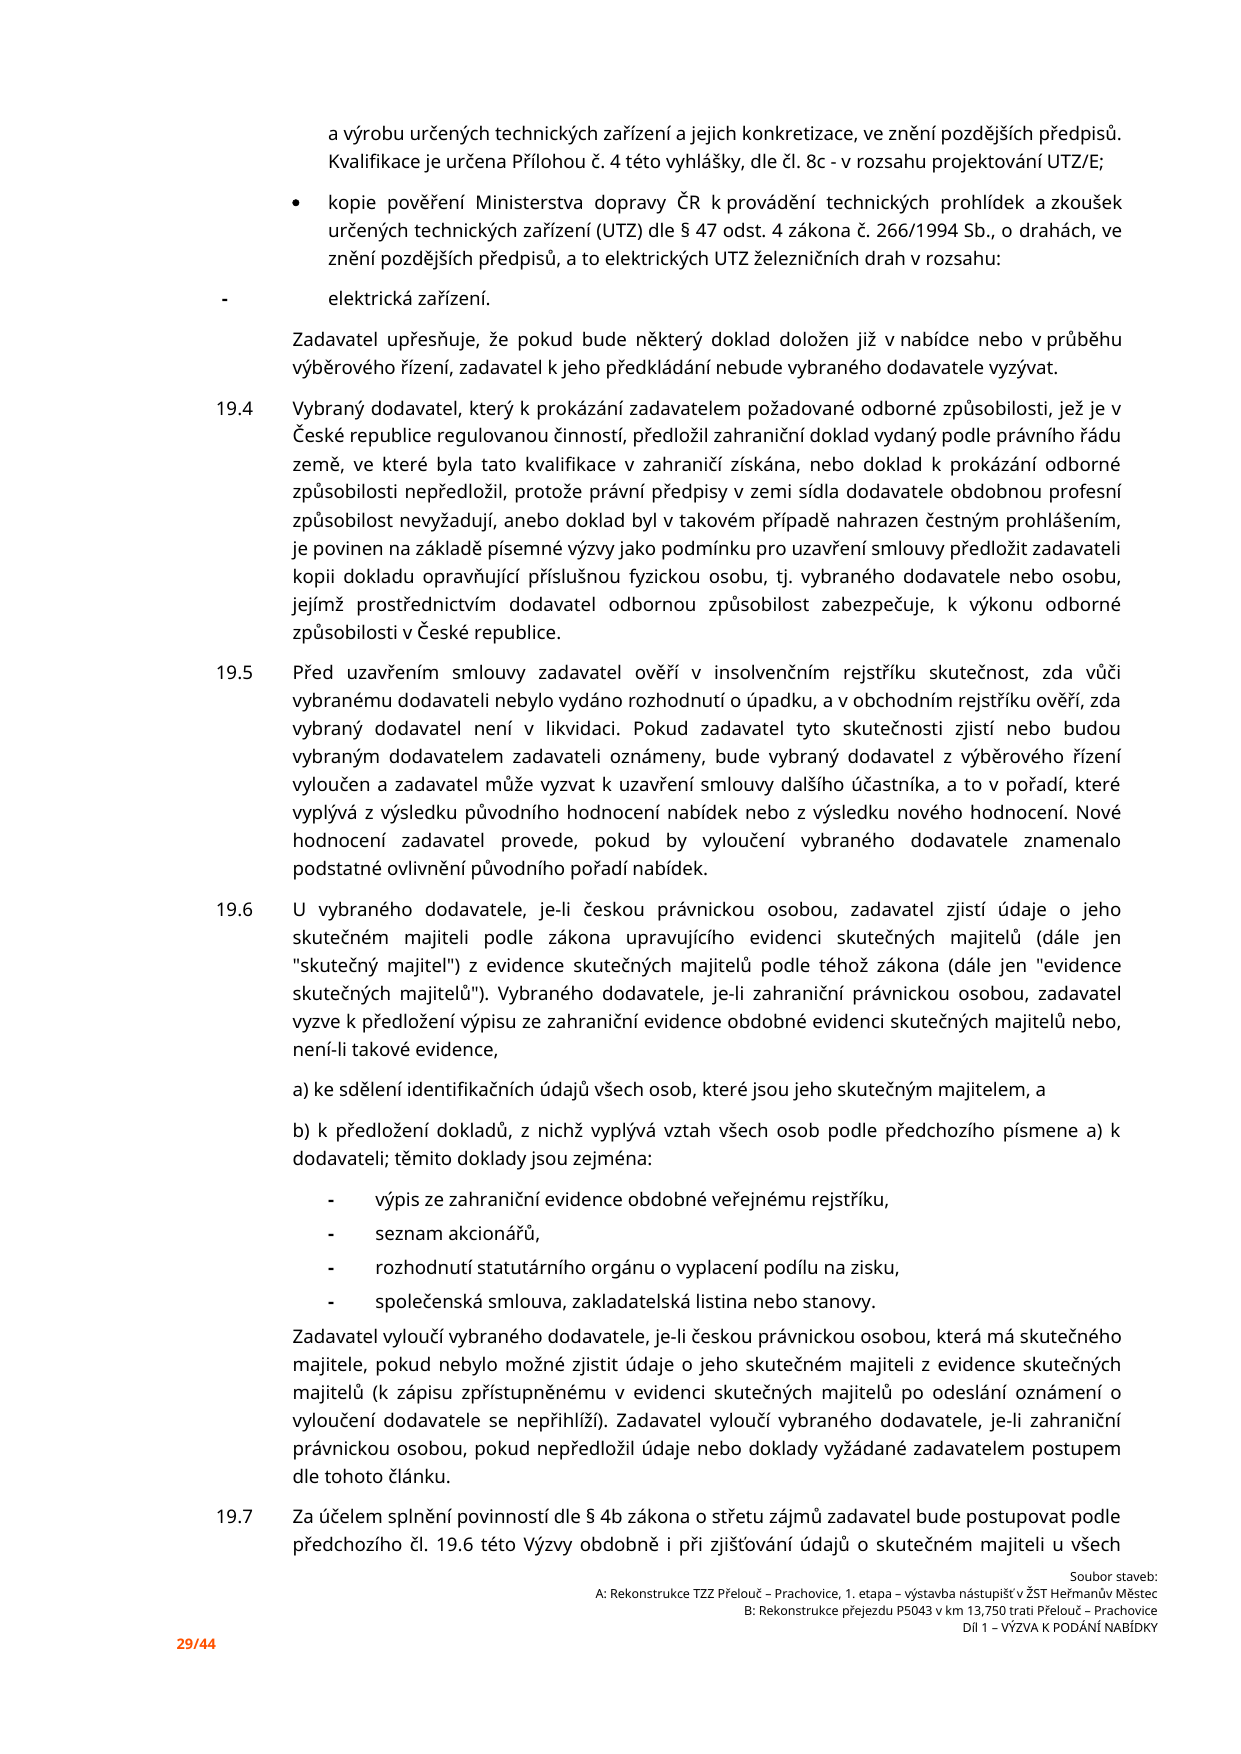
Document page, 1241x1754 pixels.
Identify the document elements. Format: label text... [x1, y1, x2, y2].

text U vybraného dodavatele, je-li českou právnickou osobou, zadavatel zjistí údaje o jeho skutečném majiteli podle zákona upravujícího evidenci skutečných majitelů (dále jen "skutečný majitel") z evidence skutečných majitelů podle téhož zákona (dále jen "evidence skutečných majitelů"). Vybraného dodavatele, je-li zahraniční právnickou osobou, zadavatel vyzve k předložení výpisu ze zahraniční evidence obdobné evidenci skutečných majitelů nebo, není-li takové evidence, [216, 896, 1122, 1062]
text společenská smlouva, zakladatelská listina nebo stanovy. [328, 1289, 1122, 1314]
text Před uzavřením smlouvy zadavatel ověří v insolvenčním rejstříku skutečnost, zda vůči vybranému dodavateli nebylo vydáno rozhodnutí o úpadku, a v obchodním rejstříku ověří, zda vybraný dodavatel není v likvidaci. Pokud zadavatel tyto skutečnosti zjistí nebo budou vybraným dodavatelem zadavateli oznámeny, bude vybraný dodavatel z výběrového řízení vyloučen a zadavatel může vyzvat k uzavření smlouvy dalšího účastníka, a to v pořadí, které vyplývá z výsledku původního hodnocení nabídek nebo z výsledku nového hodnocení. Nové hodnocení zadavatel provede, pokud by vyloučení vybraného dodavatele znamenalo podstatné ovlivnění původního pořadí nabídek. [216, 659, 1122, 881]
text a) ke sdělení identifikačních údajů všech osob, které jsou jeho skutečným majitelem, a [292, 1077, 1122, 1102]
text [292, 121, 1122, 174]
text kopie pověření Ministerstva dopravy ČR k provádění technických prohlídek a zkoušek určených technických zařízení (UTZ) dle § 47 odst. 4 zákona č. 266/1994 Sb., o drahách, ve znění pozdějších předpisů, a to elektrických UTZ železničních drah v rozsahu: [292, 189, 1122, 271]
text výpis ze zahraniční evidence obdobné veřejnému rejstříku, [328, 1186, 1122, 1211]
list Zadavatel vyloučí vybraného dodavatele, je-li českou právnickou osobou, která má skutečného majitele, pokud nebylo možné zjistit údaje o jeho skutečném majiteli z evidence skutečných majitelů (k zápisu zpřístupněnému v evidenci skutečných majitelů po odeslání oznámení o vyloučení dodavatele se nepřihlíží). Zadavatel vyloučí vybraného dodavatele, je-li zahraniční právnickou osobou, pokud nepředložil údaje nebo doklady vyžádané zadavatelem postupem dle tohoto článku. [292, 1323, 1122, 1488]
text Zadavatel upřesňuje, že pokud bude některý doklad doložen již v nabídce nebo v průběhu výběrového řízení, zadavatel k jeho předkládání nebude vybraného dodavatele vyzývat. [292, 326, 1122, 380]
text seznam akcionářů, [328, 1220, 1122, 1246]
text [216, 1503, 1122, 1557]
text b) k předložení dokladů, z nichž vyplývá vztah všech osob podle předchozího písmene a) k dodavateli; těmito doklady jsou zejména: [292, 1117, 1122, 1171]
text rozhodnutí statutárního orgánu o vyplacení podílu na zisku, [328, 1254, 1122, 1280]
list elektrická zařízení. [216, 286, 1122, 311]
text Vybraný dodavatel, který k prokázání zadavatelem požadované odborné způsobilosti, jež je v České republice regulovanou činností, předložil zahraniční doklad vydaný podle právního řádu země, ve které byla tato kvalifikace v zahraničí získána, nebo doklad k prokázání odborné způsobilosti nepředložil, protože právní předpisy v zemi sídla dodavatele obdobnou profesní způsobilost nevyžadují, anebo doklad byl v takovém případě nahrazen čestným prohlášením, je povinen na základě písemné výzvy jako podmínku pro uzavření smlouvy předložit zadavateli kopii dokladu opravňující příslušnou fyzickou osobu, tj. vybraného dodavatele nebo osobu, jejímž prostřednictvím dodavatel odbornou způsobilost zabezpečuje, k výkonu odborné způsobilosti v České republice. [216, 395, 1122, 644]
